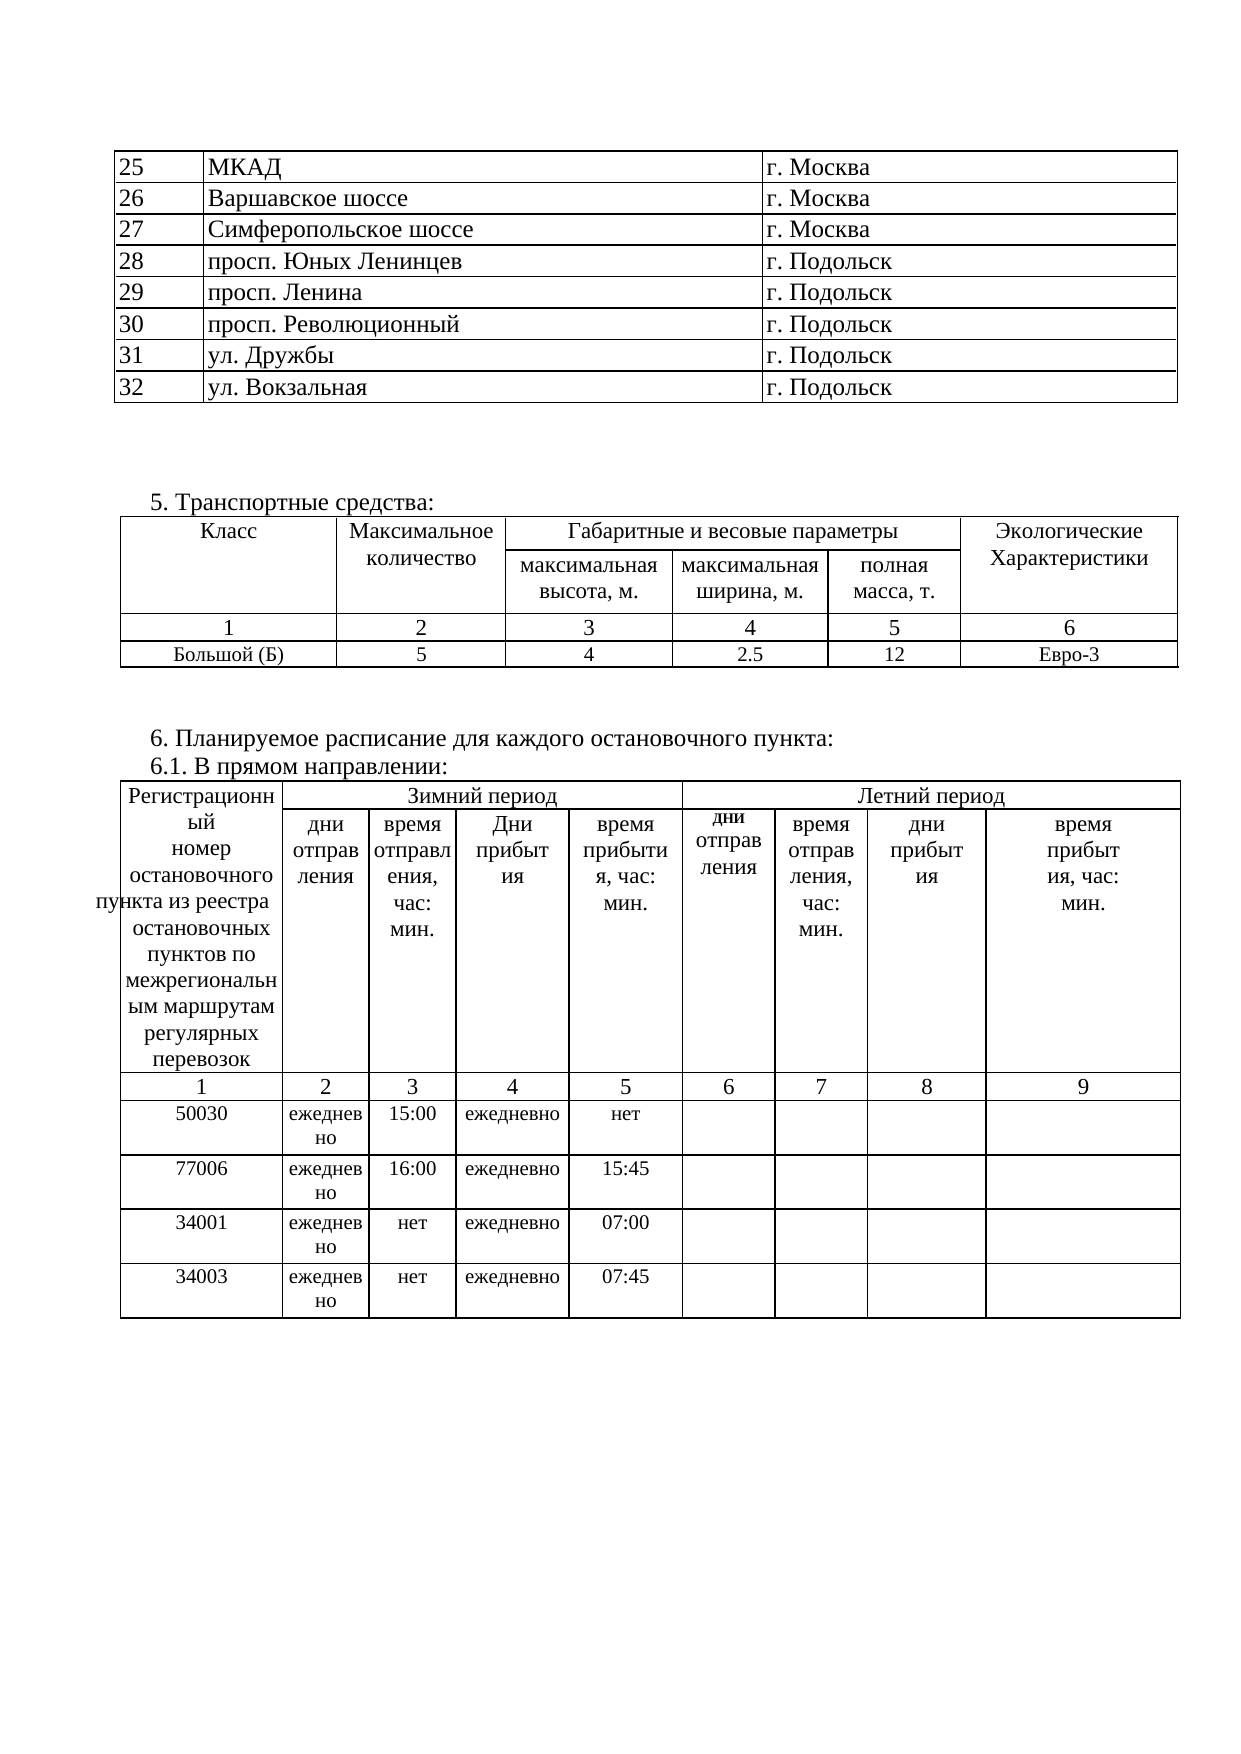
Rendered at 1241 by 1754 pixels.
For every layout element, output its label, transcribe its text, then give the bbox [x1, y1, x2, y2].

table_cell дни отправ ления [283, 810, 368, 1072]
table_cell 2 [283, 1073, 368, 1099]
table_cell ул. Вокзальная [204, 372, 762, 402]
table_cell 15:45 [570, 1156, 682, 1208]
table_cell 1 [121, 614, 336, 640]
table_cell [987, 1210, 1180, 1263]
table_cell дни прибыт ия [868, 810, 985, 1072]
table_cell максимальная высота, м. [506, 551, 672, 612]
table_cell 30 [115, 308, 203, 339]
table_cell г. Москва [763, 152, 1177, 181]
table_cell г. Подольск [763, 339, 1177, 370]
table_cell нет [570, 1101, 682, 1154]
table_cell 25 [115, 152, 203, 181]
table_cell ежедневно [283, 1264, 368, 1317]
table_cell просп. Революционный [204, 309, 762, 339]
table_cell Евро-3 [961, 642, 1177, 666]
table_cell [987, 1101, 1180, 1154]
text 6. Планируемое расписание для каждого остановочного пункта: [150, 723, 1090, 751]
table_cell [683, 1210, 774, 1263]
table_cell 6 [961, 614, 1177, 640]
table_cell 6 [683, 1073, 774, 1099]
table_cell 28 [115, 245, 203, 276]
table_cell ДНИ отправ ления [683, 810, 774, 1072]
table_cell Большой (Б) [121, 642, 336, 666]
table_cell 5 [337, 642, 505, 666]
table_cell ежедневно [457, 1156, 568, 1208]
table_cell [683, 1264, 774, 1317]
table_cell нет [370, 1264, 455, 1317]
table_cell [776, 1210, 867, 1263]
table_cell время отправл ения, час: мин. [370, 810, 455, 1072]
table_header Летний период [683, 782, 1180, 808]
table_cell время прибыт ия, час: мин. [987, 810, 1180, 1072]
table_cell нет [370, 1210, 455, 1263]
table_header Регистрационный номер остановочного пункта из реестра остановочных пунктов по межрегиональным маршрутам регулярных перевозок [121, 782, 282, 1072]
table_header Максимальное количество [337, 517, 505, 612]
table_cell ежедневно [283, 1156, 368, 1208]
table_cell просп. Юных Ленинцев [204, 246, 762, 276]
table_cell Варшавское шоссе [204, 183, 762, 213]
table_cell 29 [115, 277, 203, 307]
table_cell г. Москва [763, 213, 1177, 244]
table_cell ежедневно [457, 1210, 568, 1263]
table_cell время отправ ления, час: мин. [776, 810, 867, 1072]
text 5. Транспортные средства: [150, 487, 1090, 516]
table_cell 26 [115, 183, 203, 213]
table_cell 4 [673, 614, 827, 640]
table_cell [987, 1264, 1180, 1317]
table_cell г. Подольск [763, 244, 1177, 276]
table_cell 07:45 [570, 1264, 682, 1317]
table_cell 4 [457, 1073, 568, 1099]
table_cell [987, 1156, 1180, 1208]
table_cell время прибыти я, час: мин. [570, 810, 682, 1072]
table_cell 5 [570, 1073, 682, 1099]
table_cell 07:00 [570, 1210, 682, 1263]
table_header Зимний период [283, 782, 682, 808]
table_cell максимальная ширина, м. [673, 551, 827, 612]
table_cell [868, 1101, 985, 1154]
table_cell 3 [370, 1073, 455, 1099]
table_cell ежедневно [283, 1101, 368, 1154]
table_cell Дни прибыт ия [457, 810, 568, 1072]
table_cell полная масса, т. [829, 551, 960, 612]
table_cell 34001 [121, 1210, 282, 1263]
table_cell 50030 [121, 1101, 282, 1154]
table_cell [683, 1156, 774, 1208]
table_cell МКАД [204, 152, 762, 181]
table_cell 32 [115, 371, 203, 402]
table_cell ежедневно [457, 1101, 568, 1154]
table_cell [683, 1101, 774, 1154]
table_header Габаритные и весовые параметры [506, 517, 960, 549]
table_cell г. Подольск [763, 370, 1177, 402]
table_cell 4 [506, 642, 672, 666]
table_cell просп. Ленина [204, 277, 762, 307]
table_cell 15:00 [370, 1101, 455, 1154]
table_cell 8 [868, 1073, 985, 1099]
table_cell [776, 1156, 867, 1208]
table_cell [868, 1156, 985, 1208]
table_cell 27 [115, 214, 203, 244]
table_cell 2.5 [673, 642, 827, 666]
table_cell 5 [829, 614, 960, 640]
table_header Класс [121, 517, 336, 612]
table_cell ул. Дружбы [204, 340, 762, 370]
table_cell 34003 [121, 1264, 282, 1317]
table_cell [776, 1264, 867, 1317]
table_cell г. Подольск [763, 307, 1177, 339]
table_cell г. Москва [763, 181, 1177, 213]
table_cell ежедневно [457, 1264, 568, 1317]
table_cell 31 [115, 340, 203, 370]
table_cell 77006 [121, 1156, 282, 1208]
table_cell г. Подольск [763, 276, 1177, 307]
table_cell [868, 1264, 985, 1317]
text 6.1. В прямом направлении: [150, 751, 1090, 780]
table_cell 12 [829, 642, 960, 666]
table_cell 7 [776, 1073, 867, 1099]
table_cell 9 [987, 1073, 1180, 1099]
table_cell 16:00 [370, 1156, 455, 1208]
table_cell 1 [121, 1073, 282, 1099]
table_cell Симферопольское шоссе [204, 215, 762, 244]
table_cell ежедневно [283, 1210, 368, 1263]
table_cell 2 [337, 614, 505, 640]
table_header Экологические Характеристики [961, 517, 1177, 612]
table_cell [868, 1210, 985, 1263]
table_cell 3 [506, 614, 672, 640]
table_cell [776, 1101, 867, 1154]
